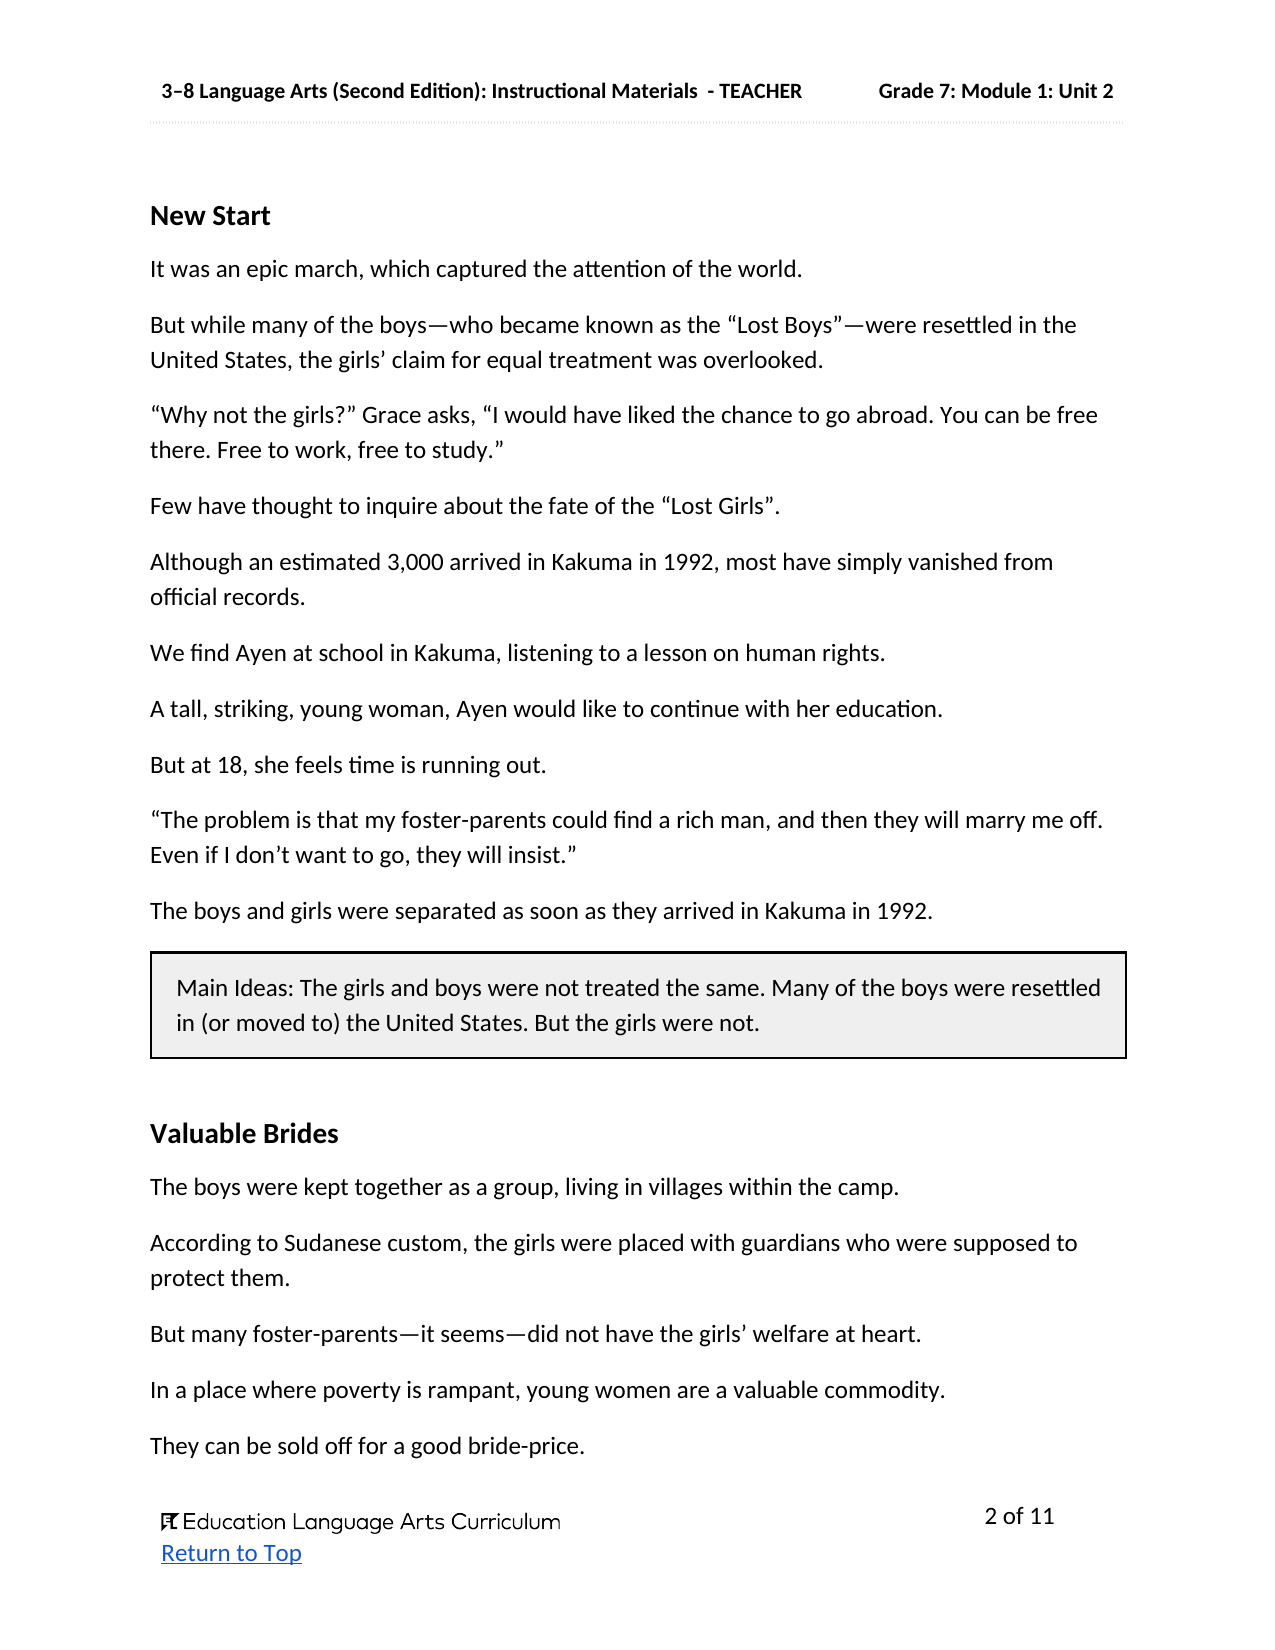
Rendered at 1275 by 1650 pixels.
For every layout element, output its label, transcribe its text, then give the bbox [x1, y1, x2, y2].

text In a place where poverty is rampant, young women are a valuable commodity. [150, 1374, 1125, 1404]
text The boys and girls were separated as soon as they arrived in Kakuma in 1992. [150, 896, 1125, 926]
text A tall, striking, young woman, Ayen would like to continue with her education. [150, 693, 1125, 723]
text “Why not the girls?” Grace asks, “I would have liked the chance to go abroad. You can be free there. Free to work, free to study.” [150, 400, 1125, 465]
subtitle New Start [150, 197, 1125, 232]
text Few have thought to inquire about the fate of the “Lost Girls”. [150, 491, 1125, 521]
text The boys were kept together as a group, living in villages within the camp. [150, 1172, 1125, 1202]
text We find Ayen at school in Kakuma, listening to a lesson on human rights. [150, 637, 1125, 668]
text But while many of the boys—who became known as the “Lost Boys”—were resettled in the United States, the girls’ claim for equal treatment was overlooked. [150, 309, 1125, 374]
text According to Sudanese custom, the girls were placed with guardians who were supposed to protect them. [150, 1227, 1125, 1293]
table_header Main Ideas: The girls and boys were not treated the same. Many of the boys were resettled in (or moved to) the United States. But the girls were not. [152, 954, 1125, 1057]
text But many foster-parents—it seems—did not have the girls’ welfare at heart. [150, 1318, 1125, 1349]
text Although an estimated 3,000 arrived in Kakuma in 1992, most have simply vanished from official records. [150, 546, 1125, 612]
text They can be sold off for a good bride-price. [150, 1430, 1125, 1460]
text But at 18, she feels time is running out. [150, 749, 1125, 779]
picture [161, 1508, 560, 1534]
subtitle Valuable Brides [150, 1115, 1125, 1151]
text “The problem is that my foster-parents could find a rich man, and then they will marry me off. Even if I don’t want to go, they will insist.” [150, 805, 1125, 870]
text It was an epic march, which captured the attention of the world. [150, 253, 1125, 283]
